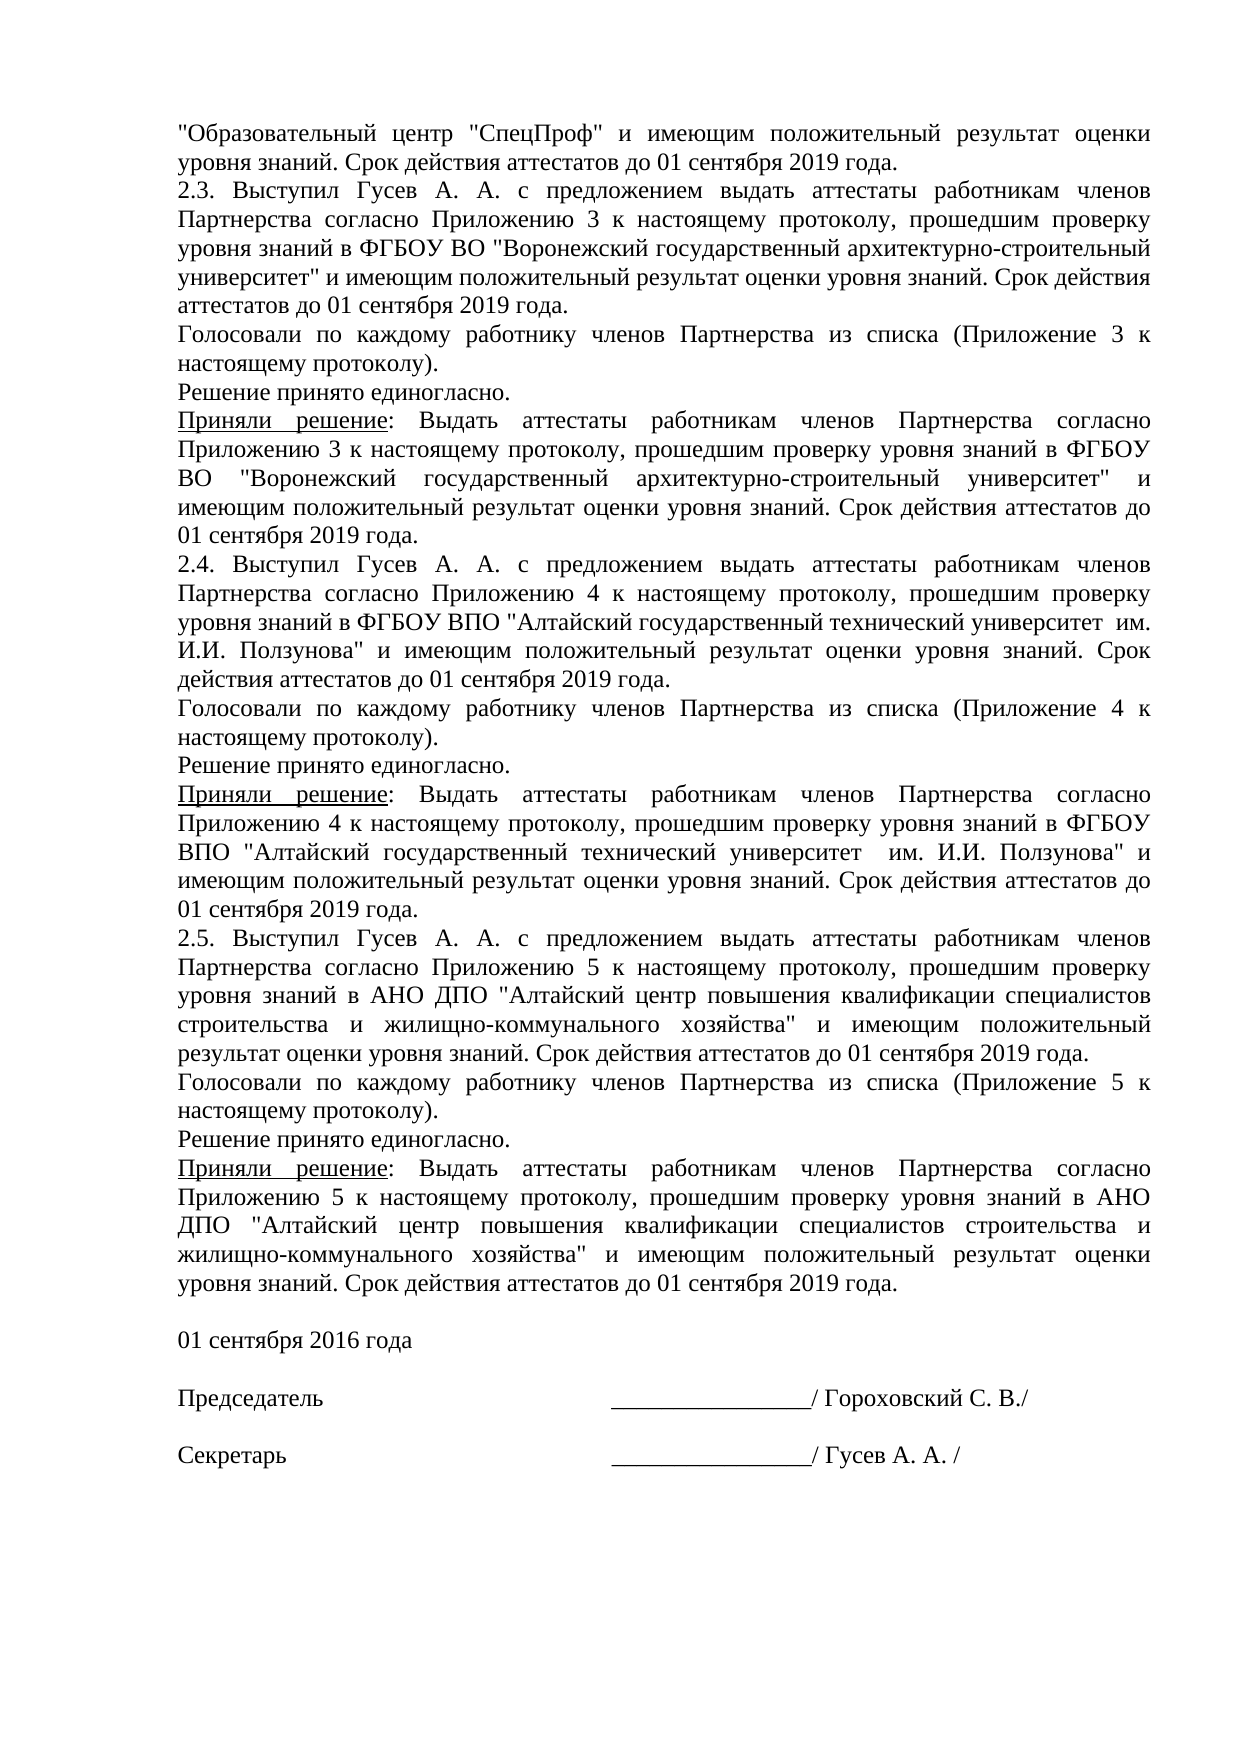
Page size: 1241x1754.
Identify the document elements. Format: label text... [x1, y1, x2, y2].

text Председатель ________________/ Гороховский С. В. / [177, 1383, 1152, 1412]
text Секретарь ________________/ Гусев А. А. / [177, 1441, 1152, 1469]
text Приняли решение: Выдать аттестаты работникам членов Партнерства согласно Приложению 5 к настоящему протоколу, прошедшим проверку уровня знаний в АНО ДПО "Алтайский центр повышения квалификации специалистов строительства и жилищно-коммунального хозяйства" и имеющим положительный результат оценки уровня знаний. Срок действия аттестатов до 01 сентября 2019 года. [177, 1153, 1152, 1297]
text Голосовали по каждому работнику членов Партнерства из списка (Приложение 4 к настоящему протоколу). [177, 693, 1152, 751]
text Голосовали по каждому работнику членов Партнерства из списка (Приложение 3 к настоящему протоколу). [177, 319, 1152, 377]
text 2.4. Выступил Гусев А. А. с предложением выдать аттестаты работникам членов Партнерства согласно Приложению 4 к настоящему протоколу, прошедшим проверку уровня знаний в ФГБОУ ВПО "Алтайский государственный технический университет им. И.И. Ползунова" и имеющим положительный результат оценки уровня знаний. Срок действия аттестатов до 01 сентября 2019 года. [177, 549, 1152, 693]
text Решение принято единогласно. [177, 751, 1152, 779]
text Решение принято единогласно. [177, 377, 1152, 406]
text Приняли решение: Выдать аттестаты работникам членов Партнерства согласно Приложению 4 к настоящему протоколу, прошедшим проверку уровня знаний в ФГБОУ ВПО "Алтайский государственный технический университет им. И.И. Ползунова" и имеющим положительный результат оценки уровня знаний. Срок действия аттестатов до 01 сентября 2019 года. [177, 779, 1152, 923]
text Голосовали по каждому работнику членов Партнерства из списка (Приложение 5 к настоящему протоколу). [177, 1067, 1152, 1124]
text 01 сентября 2016 года [177, 1326, 1152, 1354]
text 2.3. Выступил Гусев А. А. с предложением выдать аттестаты работникам членов Партнерства согласно Приложению 3 к настоящему протоколу, прошедшим проверку уровня знаний в ФГБОУ ВО "Воронежский государственный архитектурно-строительный университет" и имеющим положительный результат оценки уровня знаний. Срок действия аттестатов до 01 сентября 2019 года. [177, 176, 1152, 319]
text Решение принято единогласно. [177, 1124, 1152, 1153]
text 2.5. Выступил Гусев А. А. с предложением выдать аттестаты работникам членов Партнерства согласно Приложению 5 к настоящему протоколу, прошедшим проверку уровня знаний в АНО ДПО "Алтайский центр повышения квалификации специалистов строительства и жилищно-коммунального хозяйства" и имеющим положительный результат оценки уровня знаний. Срок действия аттестатов до 01 сентября 2019 года. [177, 923, 1152, 1067]
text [177, 118, 1152, 176]
text Приняли решение: Выдать аттестаты работникам членов Партнерства согласно Приложению 3 к настоящему протоколу, прошедшим проверку уровня знаний в ФГБОУ ВО "Воронежский государственный архитектурно-строительный университет" и имеющим положительный результат оценки уровня знаний. Срок действия аттестатов до 01 сентября 2019 года. [177, 406, 1152, 549]
